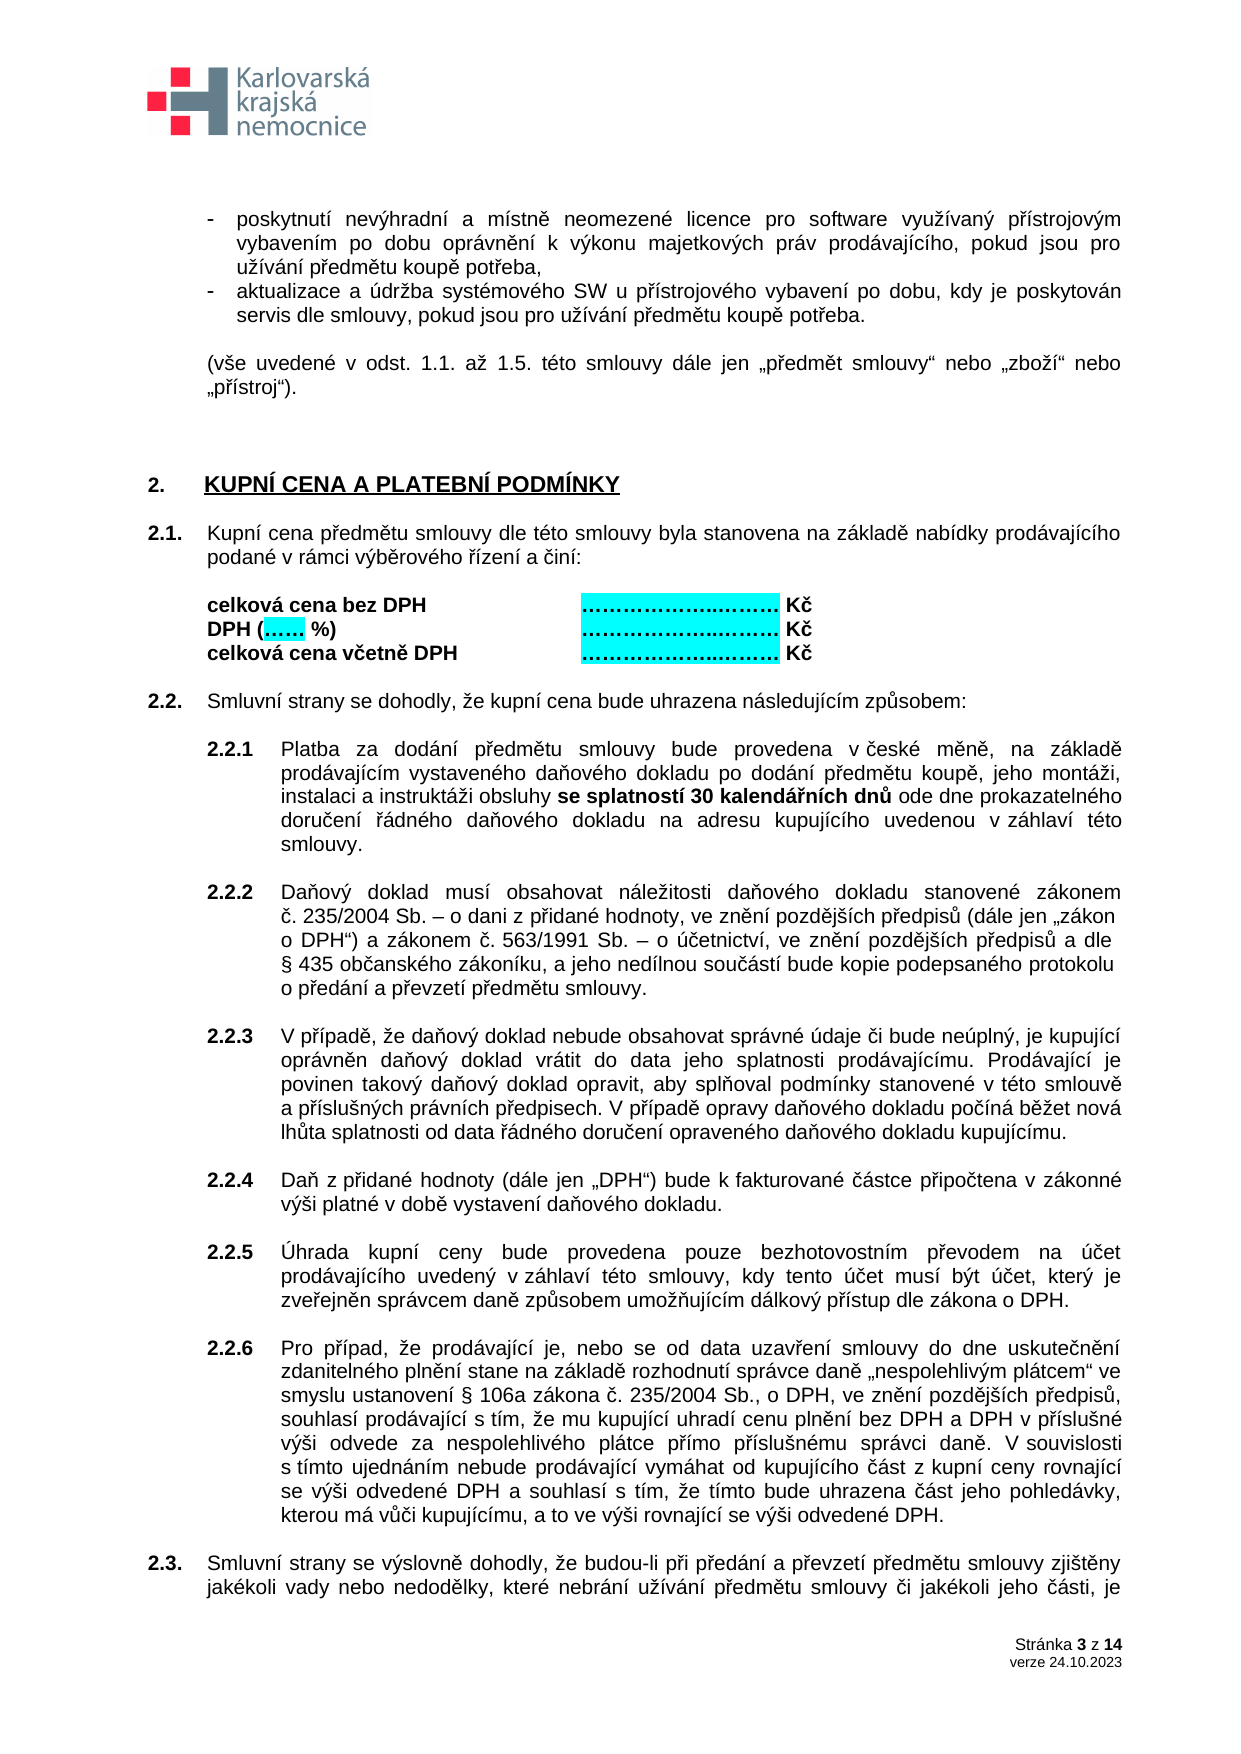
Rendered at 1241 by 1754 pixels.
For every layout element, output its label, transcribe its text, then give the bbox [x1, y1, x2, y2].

subtitle Smluvní strany se dohodly, že kupní cena bude uhrazena následujícím způsobem: [148, 688, 1122, 712]
subtitle DPH (…… %) ………………..……… Kč [780, 617, 1122, 641]
subtitle Platba za dodání předmětu smlouvy bude provedena v české měně, na základě prodávajícím vystaveného daňového dokladu po dodání předmětu koupě, jeho montáži, instalaci a instruktáži obsluhy se splatností 30 kalendářních dnů ode dne prokazatelného doručení řádného daňového dokladu na adresu kupujícího uvedenou v záhlaví této smlouvy. [207, 736, 1122, 856]
subtitle V případě, že daňový doklad nebude obsahovat správné údaje či bude neúplný, je kupující oprávněn daňový doklad vrátit do data jeho splatnosti prodávajícímu. Prodávající je povinen takový daňový doklad opravit, aby splňoval podmínky stanovené v této smlouvě a příslušných právních předpisech. V případě opravy daňového dokladu počíná běžet nová lhůta splatnosti od data řádného doručení opraveného daňového dokladu kupujícímu. [207, 1024, 1122, 1144]
subtitle celková cena včetně DPH ………………..……… Kč [780, 641, 1122, 664]
list aktualizace a údržba systémového SW u přístrojového vybavení po dobu, kdy je poskytován servis dle smlouvy, pokud jsou pro užívání předmětu koupě potřeba. [207, 279, 1122, 327]
picture [147, 67, 373, 136]
subtitle celková cena včetně DPH ………………..……… Kč [207, 641, 581, 664]
subtitle Daňový doklad musí obsahovat náležitosti daňového dokladu stanovené zákonem č. 235/2004 Sb. – o dani z přidané hodnoty, ve znění pozdějších předpisů (dále jen „zákon o DPH“) a zákonem č. 563/1991 Sb. – o účetnictví, ve znění pozdějších předpisů a dle § 435 občanského zákoníku, a jeho nedílnou součástí bude kopie podepsaného protokolu o předání a převzetí předmětu smlouvy. [207, 880, 1122, 1000]
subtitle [148, 1551, 1122, 1599]
subtitle DPH (…… %) ………………..……… Kč [305, 617, 581, 641]
subtitle Daň z přidané hodnoty (dále jen „DPH“) bude k fakturované částce připočtena v zákonné výši platné v době vystavení daňového dokladu. [207, 1168, 1122, 1216]
list kupní Cena a platební podmínky [148, 471, 1122, 497]
list (vše uvedené v odst. 1.1. až 1.5. této smlouvy dále jen „předmět smlouvy“ nebo „zboží“ nebo „přístroj“). [207, 351, 1122, 399]
subtitle Kupní cena předmětu smlouvy dle této smlouvy byla stanovena na základě nabídky prodávajícího podané v rámci výběrového řízení a činí: [148, 521, 1122, 569]
subtitle Pro případ, že prodávající je, nebo se od data uzavření smlouvy do dne uskutečnění zdanitelného plnění stane na základě rozhodnutí správce daně „nespolehlivým plátcem“ ve smyslu ustanovení § 106a zákona č. 235/2004 Sb., o DPH, ve znění pozdějších předpisů, souhlasí prodávající s tím, že mu kupující uhradí cenu plnění bez DPH a DPH v příslušné výši odvede za nespolehlivého plátce přímo příslušnému správci daně. V souvislosti s tímto ujednáním nebude prodávající vymáhat od kupujícího část z kupní ceny rovnající se výši odvedené DPH a souhlasí s tím, že tímto bude uhrazena část jeho pohledávky, kterou má vůči kupujícímu, a to ve výši rovnající se výši odvedené DPH. [207, 1335, 1122, 1527]
subtitle celková cena bez DPH ………………..……… Kč [780, 593, 1122, 617]
list poskytnutí nevýhradní a místně neomezené licence pro software využívaný přístrojovým vybavením po dobu oprávnění k výkonu majetkových práv prodávajícího, pokud jsou pro užívání předmětu koupě potřeba, [207, 207, 1122, 279]
subtitle celková cena bez DPH ………………..……… Kč [207, 593, 581, 617]
subtitle Úhrada kupní ceny bude provedena pouze bezhotovostním převodem na účet prodávajícího uvedený v záhlaví této smlouvy, kdy tento účet musí být účet, který je zveřejněn správcem daně způsobem umožňujícím dálkový přístup dle zákona o DPH. [207, 1239, 1122, 1311]
